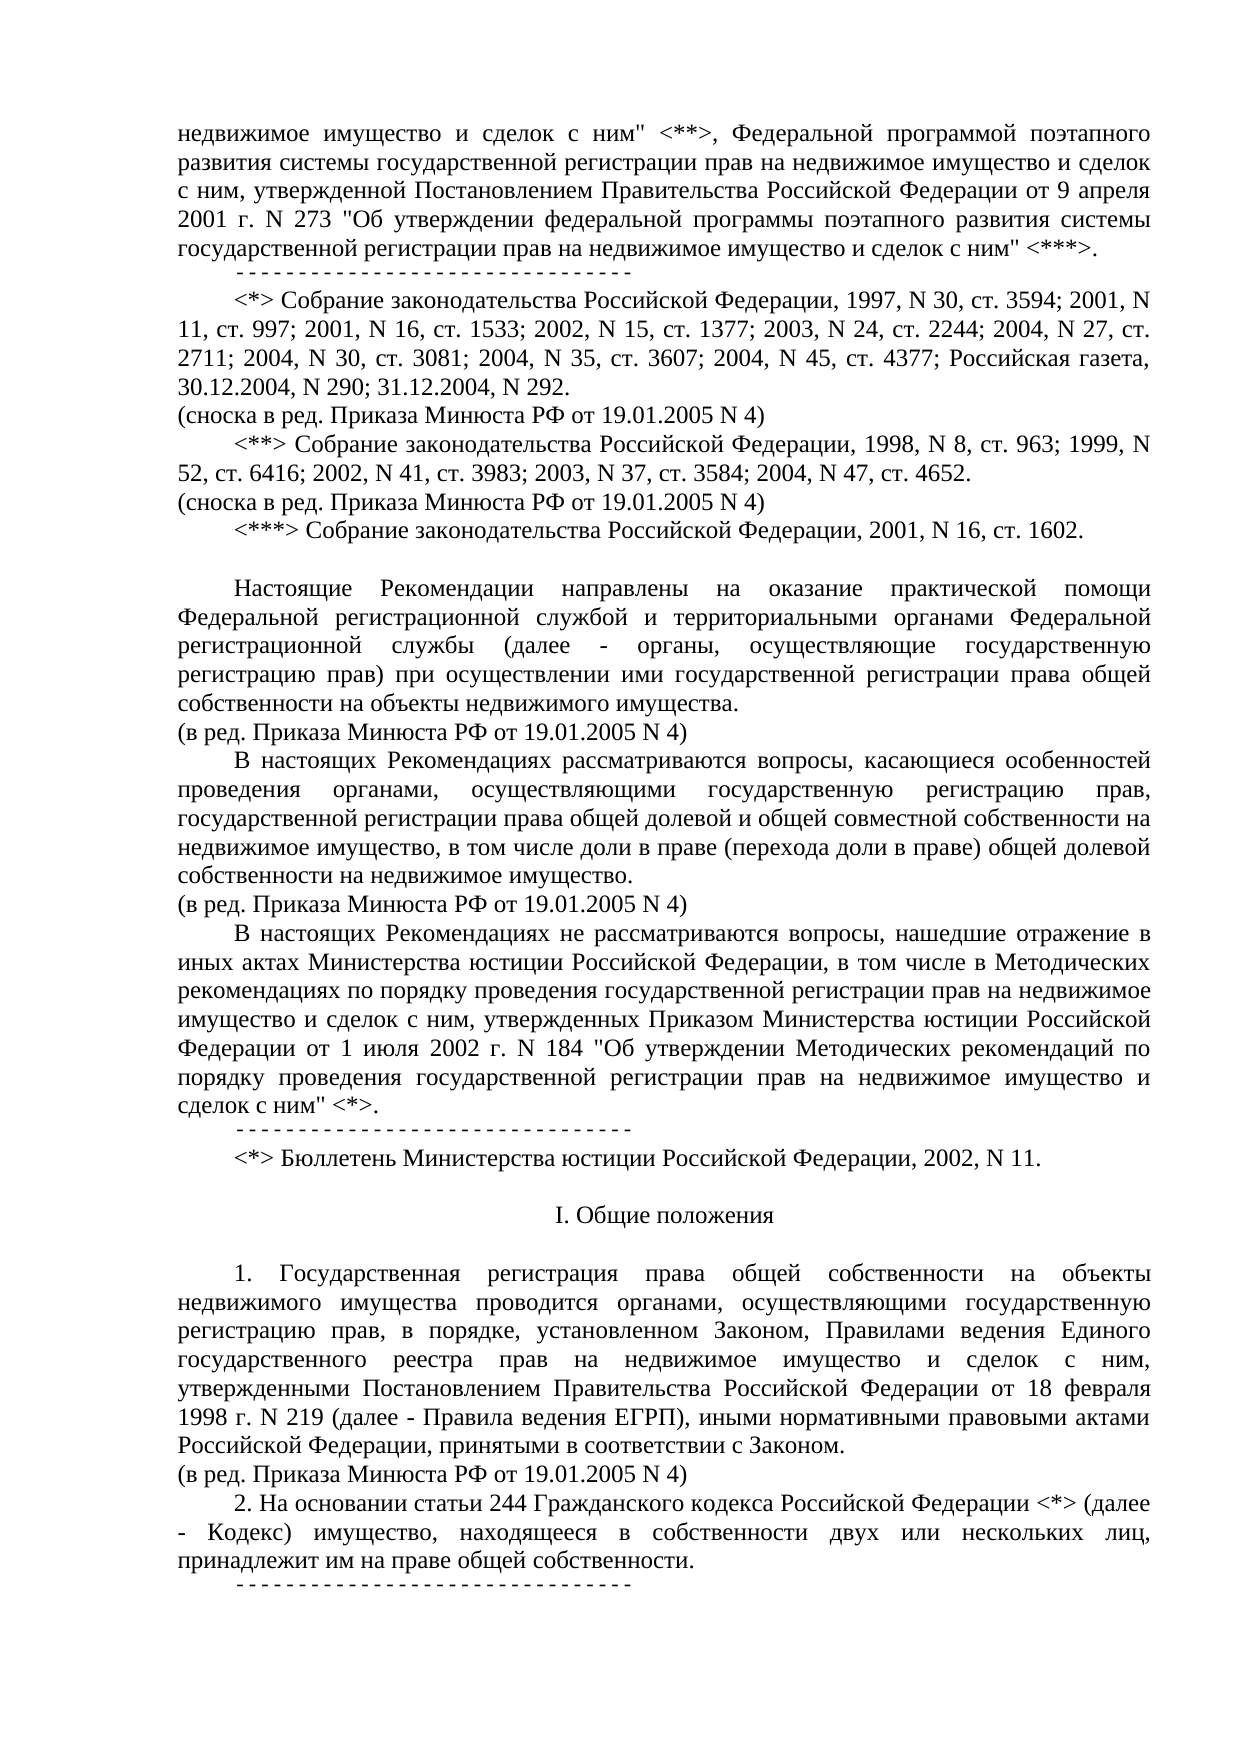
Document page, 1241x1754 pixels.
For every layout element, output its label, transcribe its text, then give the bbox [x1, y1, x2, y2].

text (в ред. Приказа Минюста РФ от 19.01.2005 N 4) [177, 889, 1152, 918]
text -------------------------------- [177, 1574, 1152, 1598]
text -------------------------------- [177, 1119, 1152, 1143]
text <**> Собрание законодательства Российской Федерации, 1998, N 8, ст. 963; 1999, N 52, ст. 6416; 2002, N 41, ст. 3983; 2003, N 37, ст. 3584; 2004, N 47, ст. 4652. [177, 429, 1152, 487]
text В настоящих Рекомендациях рассматриваются вопросы, касающиеся особенностей проведения органами, осуществляющими государственную регистрацию прав, государственной регистрации права общей долевой и общей совместной собственности на недвижимое имущество, в том числе доли в праве (перехода доли в праве) общей долевой собственности на недвижимое имущество. [177, 746, 1152, 889]
text (сноска в ред. Приказа Минюста РФ от 19.01.2005 N 4) [177, 401, 1152, 429]
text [177, 118, 1152, 262]
text Настоящие Рекомендации направлены на оказание практической помощи Федеральной регистрационной службой и территориальными органами Федеральной регистрационной службы (далее - органы, осуществляющие государственную регистрацию прав) при осуществлении ими государственной регистрации права общей собственности на объекты недвижимого имущества. [177, 573, 1152, 717]
text <*> Бюллетень Министерства юстиции Российской Федерации, 2002, N 11. [177, 1143, 1152, 1172]
text (в ред. Приказа Минюста РФ от 19.01.2005 N 4) [177, 1459, 1152, 1488]
text (сноска в ред. Приказа Минюста РФ от 19.01.2005 N 4) [177, 487, 1152, 516]
text -------------------------------- [177, 262, 1152, 286]
text (в ред. Приказа Минюста РФ от 19.01.2005 N 4) [177, 717, 1152, 746]
text I. Общие положения [177, 1200, 1152, 1229]
text В настоящих Рекомендациях не рассматриваются вопросы, нашедшие отражение в иных актах Министерства юстиции Российской Федерации, в том числе в Методических рекомендациях по порядку проведения государственной регистрации прав на недвижимое имущество и сделок с ним, утвержденных Приказом Министерства юстиции Российской Федерации от 1 июля . N 184 "Об утверждении Методических рекомендаций по порядку проведения государственной регистрации прав на недвижимое имущество и сделок с ним" <*>. [177, 918, 1152, 1119]
text <***> Собрание законодательства Российской Федерации, 2001, N 16, ст. 1602. [177, 516, 1152, 544]
text 1. Государственная регистрация права общей собственности на объекты недвижимого имущества проводится органами, осуществляющими государственную регистрацию прав, в порядке, установленном Законом, Правилами ведения Единого государственного реестра прав на недвижимое имущество и сделок с ним, утвержденными Постановлением Правительства Российской Федерации от 18 февраля . N 219 (далее - Правила ведения ЕГРП), иными нормативными правовыми актами Российской Федерации, принятыми в соответствии с Законом. [177, 1258, 1152, 1459]
text 2. На основании статьи 244 Гражданского кодекса Российской Федерации <*> (далее - Кодекс) имущество, находящееся в собственности двух или нескольких лиц, принадлежит им на праве общей собственности. [177, 1488, 1152, 1574]
text <*> Собрание законодательства Российской Федерации, 1997, N 30, ст. 3594; 2001, N 11, ст. 997; 2001, N 16, ст. 1533; 2002, N 15, ст. 1377; 2003, N 24, ст. 2244; 2004, N 27, ст. 2711; 2004, N 30, ст. 3081; 2004, N 35, ст. 3607; 2004, N 45, ст. 4377; Российская газета, 30.12.2004, N 290; 31.12.2004, N 292. [177, 286, 1152, 401]
